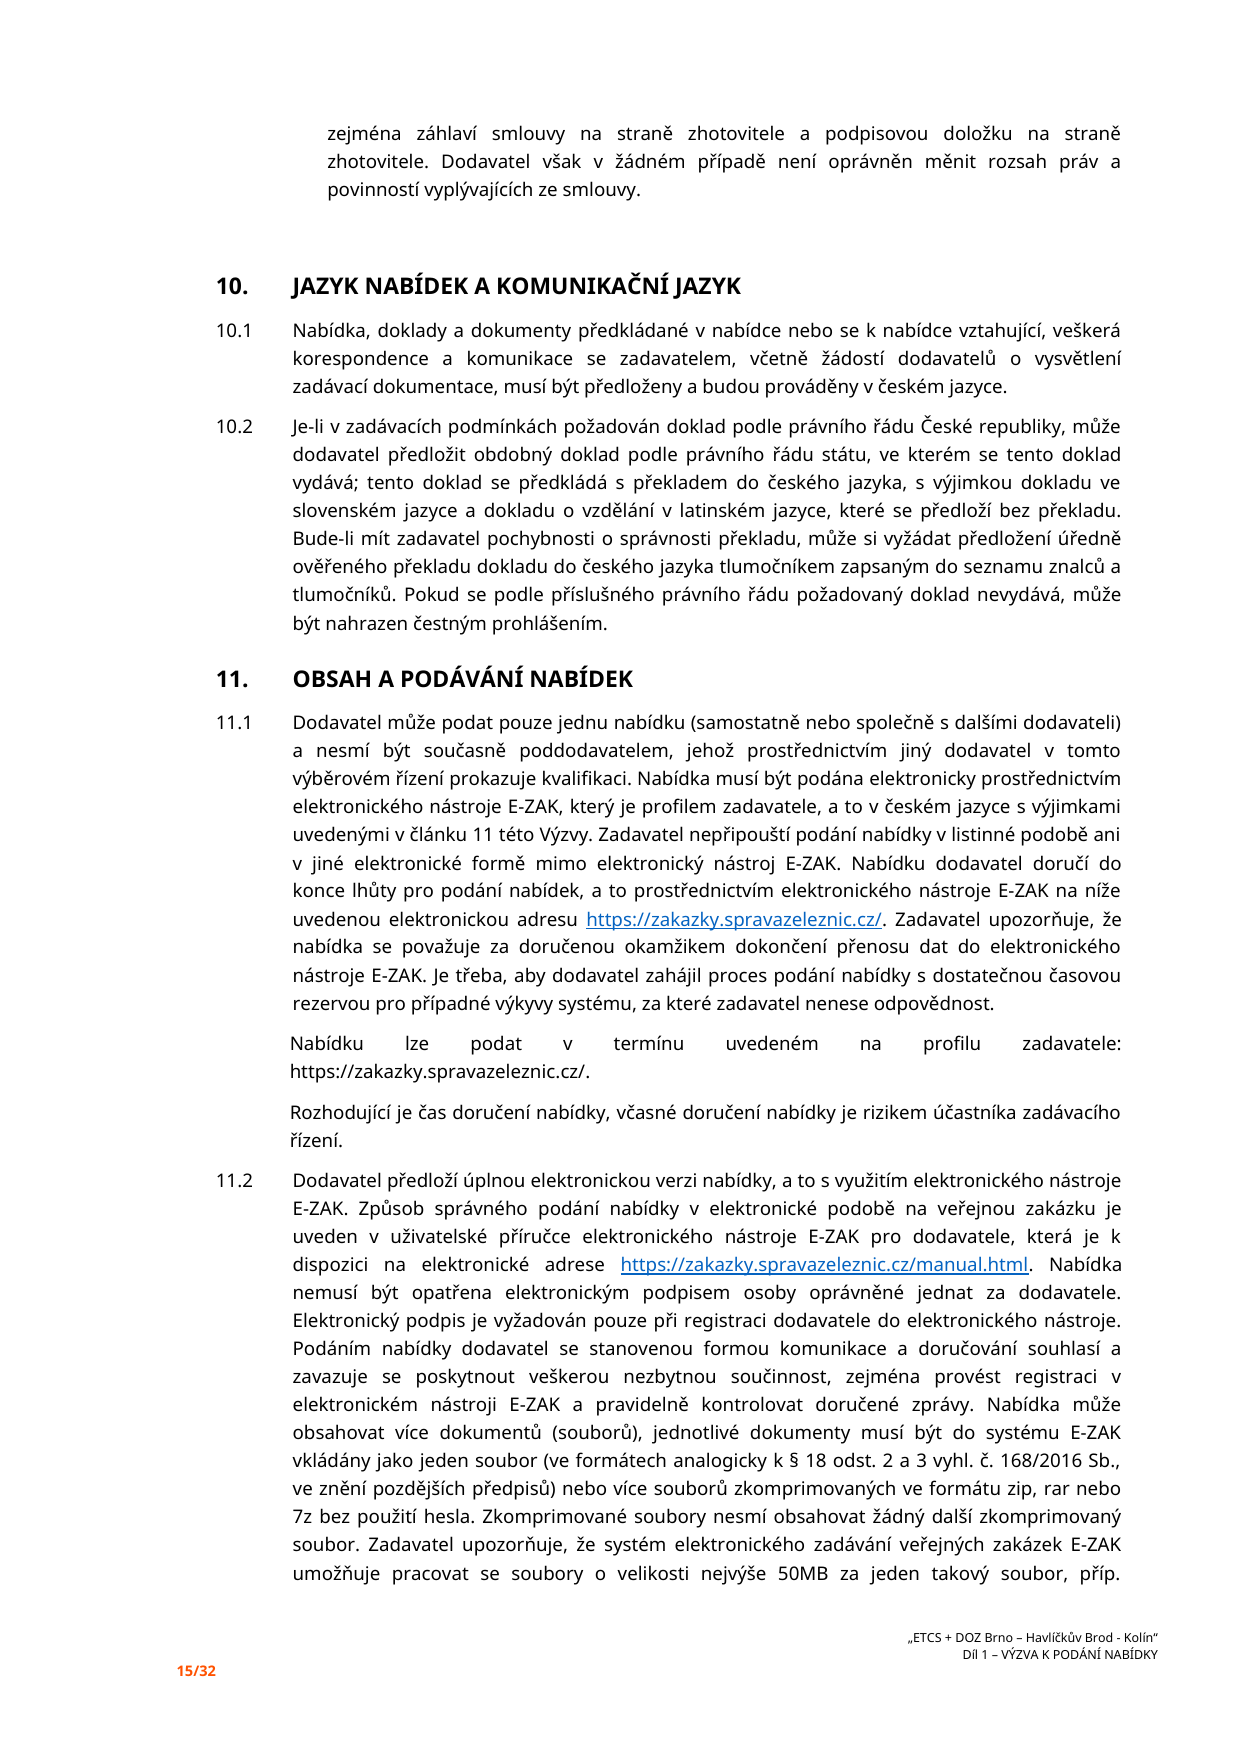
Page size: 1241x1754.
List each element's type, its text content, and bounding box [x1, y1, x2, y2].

text OBSAH A PODÁVÁNÍ NABÍDEK [216, 663, 1122, 694]
text Nabídka, doklady a dokumenty předkládané v nabídce nebo se k nabídce vztahující, veškerá korespondence a komunikace se zadavatelem, včetně žádostí dodavatelů o vysvětlení zadávací dokumentace, musí být předloženy a budou prováděny v českém jazyce. [216, 317, 1122, 399]
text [216, 1167, 1122, 1585]
text Dodavatel může podat pouze jednu nabídku (samostatně nebo společně s dalšími dodavateli) a nesmí být současně poddodavatelem, jehož prostřednictvím jiný dodavatel v tomto výběrovém řízení prokazuje kvalifikaci. Nabídka musí být podána elektronicky prostřednictvím elektronického nástroje E-ZAK, který je profilem zadavatele, a to v českém jazyce s výjimkami uvedenými v článku 11 této Výzvy. Zadavatel nepřipouští podání nabídky v listinné podobě ani v jiné elektronické formě mimo elektronický nástroj E-ZAK. Nabídku dodavatel doručí do konce lhůty pro podání nabídek, a to prostřednictvím elektronického nástroje E-ZAK na níže uvedenou elektronickou adresu https://zakazky.spravazeleznic.cz/. Zadavatel upozorňuje, že nabídka se považuje za doručenou okamžikem dokončení přenosu dat do elektronického nástroje E-ZAK. Je třeba, aby dodavatel zahájil proces podání nabídky s dostatečnou časovou rezervou pro případné výkyvy systému, za které zadavatel nenese odpovědnost. [216, 710, 1122, 1015]
text Je-li v zadávacích podmínkách požadován doklad podle právního řádu České republiky, může dodavatel předložit obdobný doklad podle právního řádu státu, ve kterém se tento doklad vydává; tento doklad se předkládá s překladem do českého jazyka, s výjimkou dokladu ve slovenském jazyce a dokladu o vzdělání v latinském jazyce, které se předloží bez překladu. Bude-li mít zadavatel pochybnosti o správnosti překladu, může si vyžádat předložení úředně ověřeného překladu dokladu do českého jazyka tlumočníkem zapsaným do seznamu znalců a tlumočníků. Pokud se podle příslušného právního řádu požadovaný doklad nevydává, může být nahrazen čestným prohlášením. [216, 414, 1122, 635]
list Rozhodující je čas doručení nabídky, včasné doručení nabídky je rizikem účastníka zadávacího řízení. [289, 1099, 1122, 1152]
text JAZYK NABÍDEK A KOMUNIKAČNÍ JAZYK [216, 270, 1122, 301]
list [289, 121, 1122, 202]
list Nabídku lze podat v termínu uvedeném na profilu zadavatele: https://zakazky.spravazeleznic.cz/. [289, 1030, 1122, 1084]
